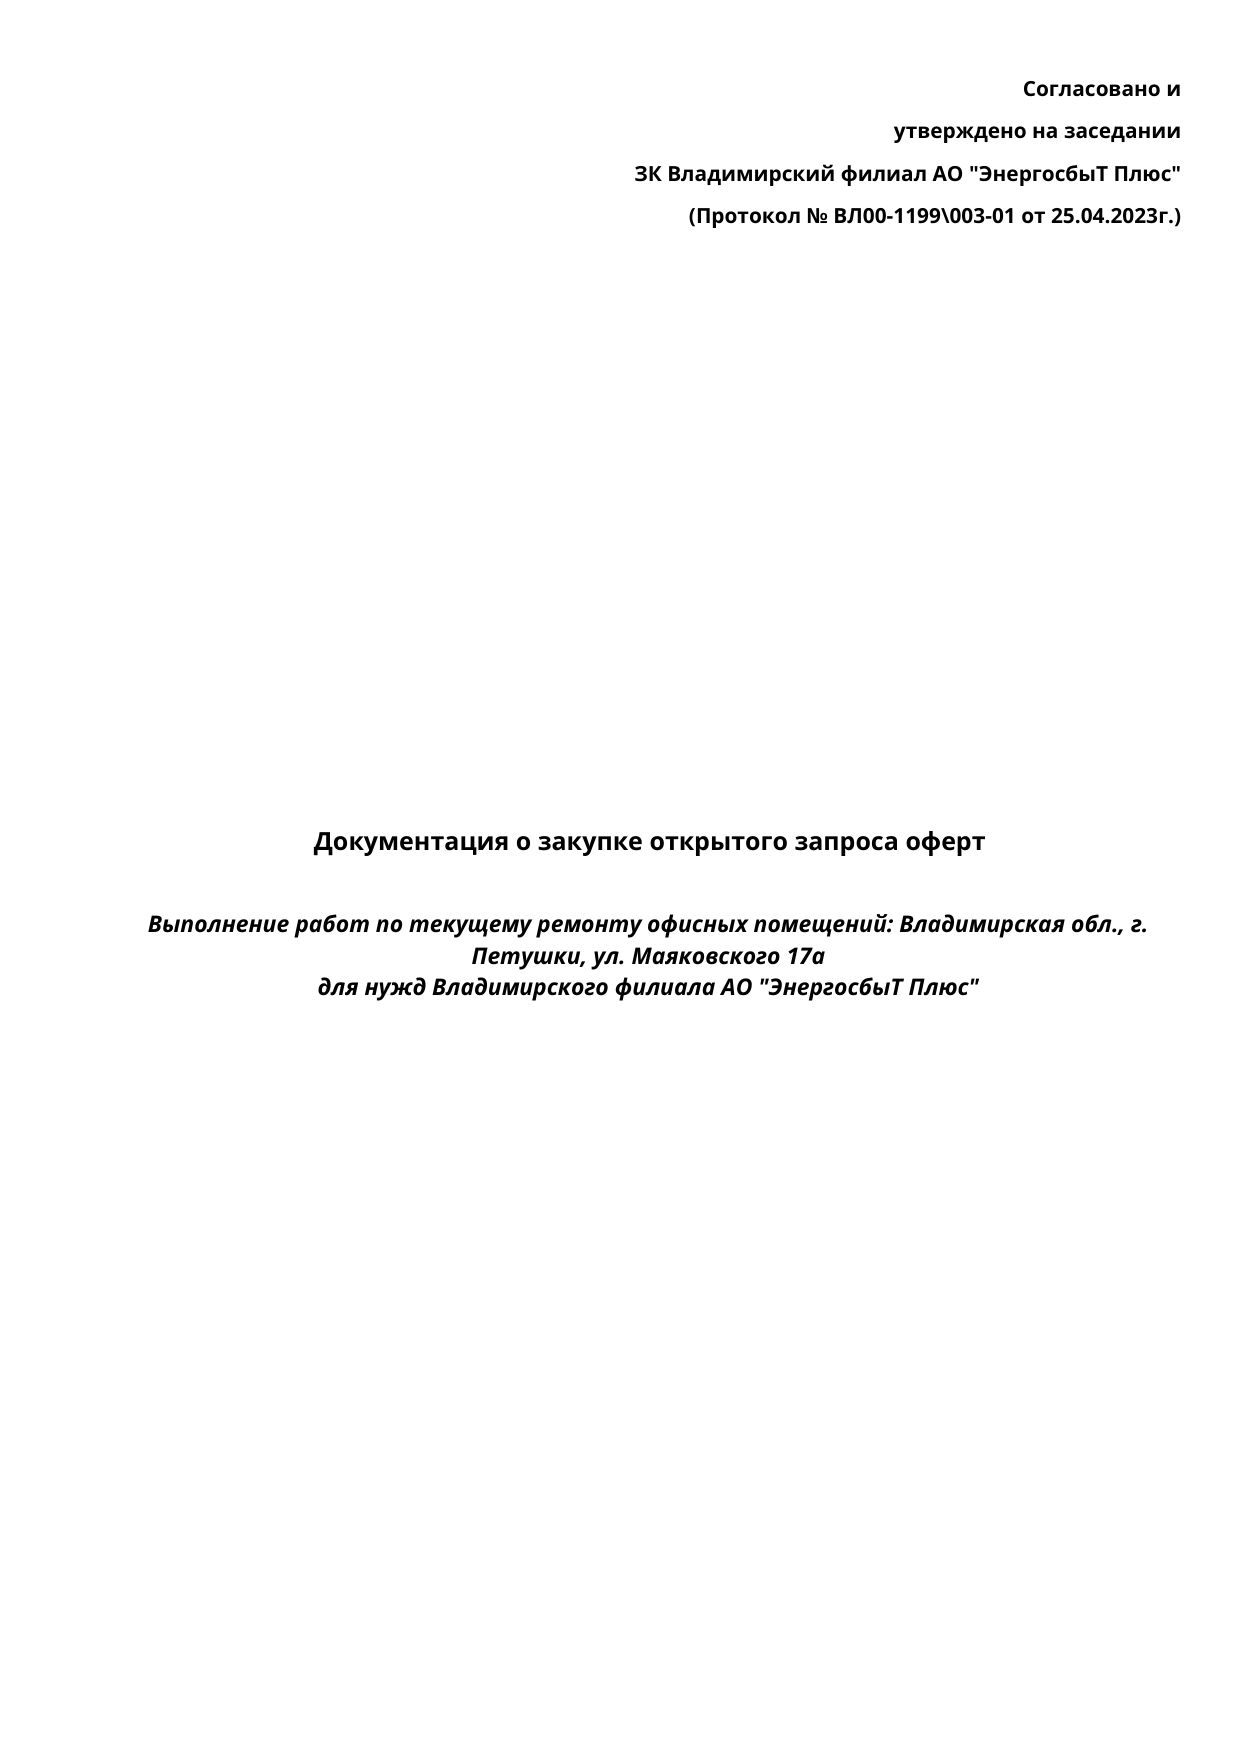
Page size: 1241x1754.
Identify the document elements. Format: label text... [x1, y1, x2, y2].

text (Протокол № ВЛ00-1199\003-01 от 25.04.2023г.) [474, 202, 1181, 230]
text утверждено на заседании [474, 116, 1181, 145]
text Выполнение работ по текущему ремонту офисных помещений: Владимирская обл., г. Петушки, ул. Маяковского 17а [118, 908, 1181, 971]
text Согласовано и [474, 74, 1181, 102]
text ЗК Владимирский филиал АО "ЭнергосбыТ Плюс" [474, 159, 1181, 187]
text Документация о закупке открытого запроса оферт [118, 823, 1181, 857]
text для нужд Владимирского филиала АО "ЭнергосбыТ Плюс" [118, 971, 1181, 1002]
